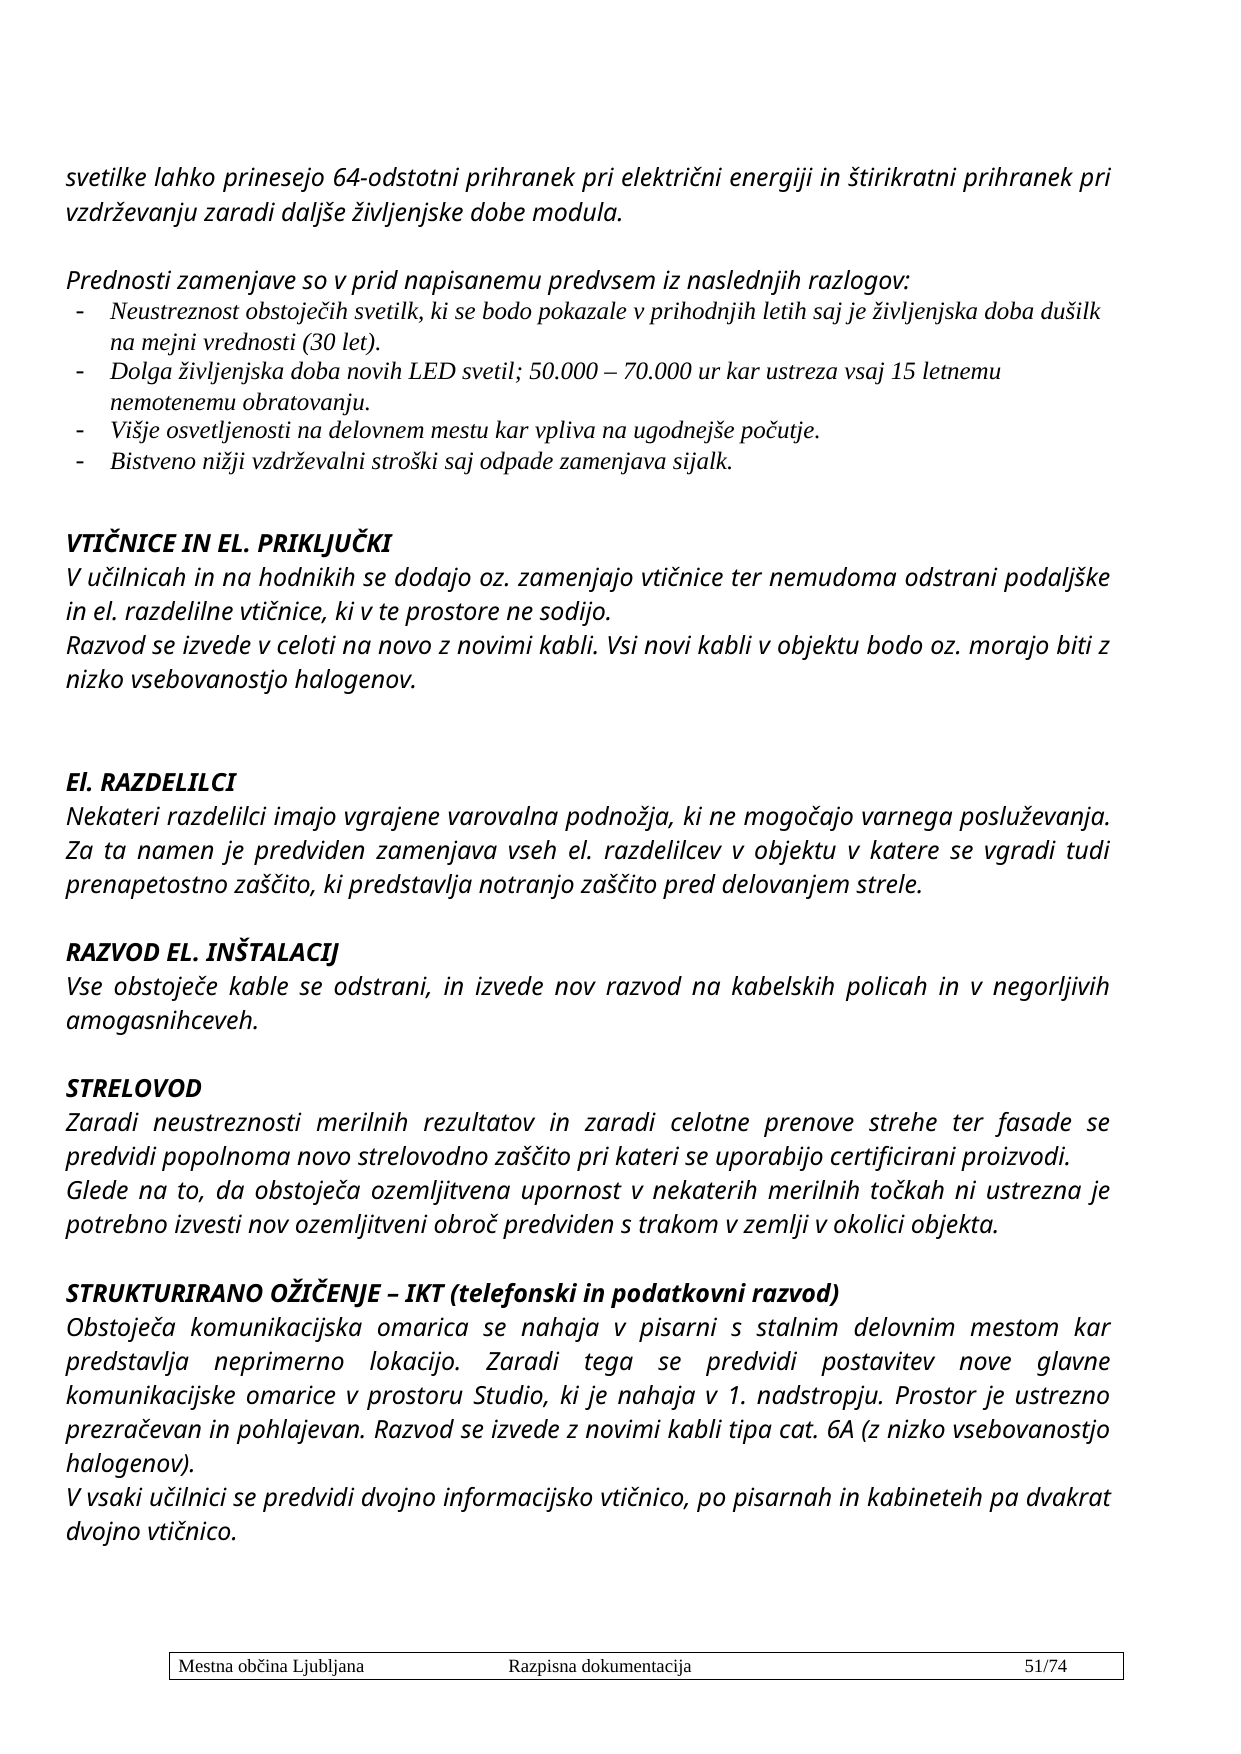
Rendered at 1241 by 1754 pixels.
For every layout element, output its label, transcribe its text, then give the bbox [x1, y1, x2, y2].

list Dolga življenjska doba novih LED svetil; 50.000 – 70.000 ur kar ustreza vsaj 15 letnemu nemotenemu obratovanju. [72, 356, 1115, 416]
list Neustreznost obstoječih svetilk, ki se bodo pokazale v prihodnjih letih saj je življenjska doba dušilk na mejni vrednosti (30 let). [72, 296, 1115, 356]
list Višje osvetljenosti na delovnem mestu kar vpliva na ugodnejše počutje. [72, 416, 1115, 446]
text VTIČNICE IN EL. PRIKLJUČKI [66, 526, 1115, 560]
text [66, 160, 1115, 228]
text STRELOVOD [66, 1071, 1115, 1105]
text Obstoječa komunikacijska omarica se nahaja v pisarni s stalnim delovnim mestom kar predstavlja neprimerno lokacijo. Zaradi tega se predvidi postavitev nove glavne komunikacijske omarice v prostoru Studio, ki je nahaja v 1. nadstropju. Prostor je ustrezno prezračevan in pohlajevan. Razvod se izvede z novimi kabli tipa cat. 6A (z nizko vsebovanostjo halogenov). [66, 1309, 1115, 1479]
text Prednosti zamenjave so v prid napisanemu predvsem iz naslednjih razlogov: [66, 262, 1115, 296]
text Glede na to, da obstoječa ozemljitvena upornost v nekaterih merilnih točkah ni ustrezna je potrebno izvesti nov ozemljitveni obroč predviden s trakom v zemlji v okolici objekta. [66, 1173, 1115, 1241]
text RAZVOD EL. INŠTALACIJ [66, 934, 1115, 969]
list Bistveno nižji vzdrževalni stroški saj odpade zamenjava sijalk. [72, 446, 1115, 477]
text Nekateri razdelilci imajo vgrajene varovalna podnožja, ki ne mogočajo varnega posluževanja. Za ta namen je predviden zamenjava vseh el. razdelilcev v objektu v katere se vgradi tudi prenapetostno zaščito, ki predstavlja notranjo zaščito pred delovanjem strele. [66, 798, 1115, 901]
text Razvod se izvede v celoti na novo z novimi kabli. Vsi novi kabli v objektu bodo oz. morajo biti z nizko vsebovanostjo halogenov. [66, 628, 1115, 696]
text Vse obstoječe kable se odstrani, in izvede nov razvod na kabelskih policah in v negorljivih amogasnihceveh. [66, 969, 1115, 1037]
text V vsaki učilnici se predvidi dvojno informacijsko vtičnico, po pisarnah in kabineteih pa dvakrat dvojno vtičnico. [66, 1479, 1115, 1548]
text Zaradi neustreznosti merilnih rezultatov in zaradi celotne prenove strehe ter fasade se predvidi popolnoma novo strelovodno zaščito pri kateri se uporabijo certificirani proizvodi. [66, 1105, 1115, 1173]
text STRUKTURIRANO OŽIČENJE – IKT (telefonski in podatkovni razvod) [66, 1275, 1115, 1309]
text V učilnicah in na hodnikih se dodajo oz. zamenjajo vtičnice ter nemudoma odstrani podaljške in el. razdelilne vtičnice, ki v te prostore ne sodijo. [66, 560, 1115, 628]
text El. RAZDELILCI [66, 764, 1115, 798]
